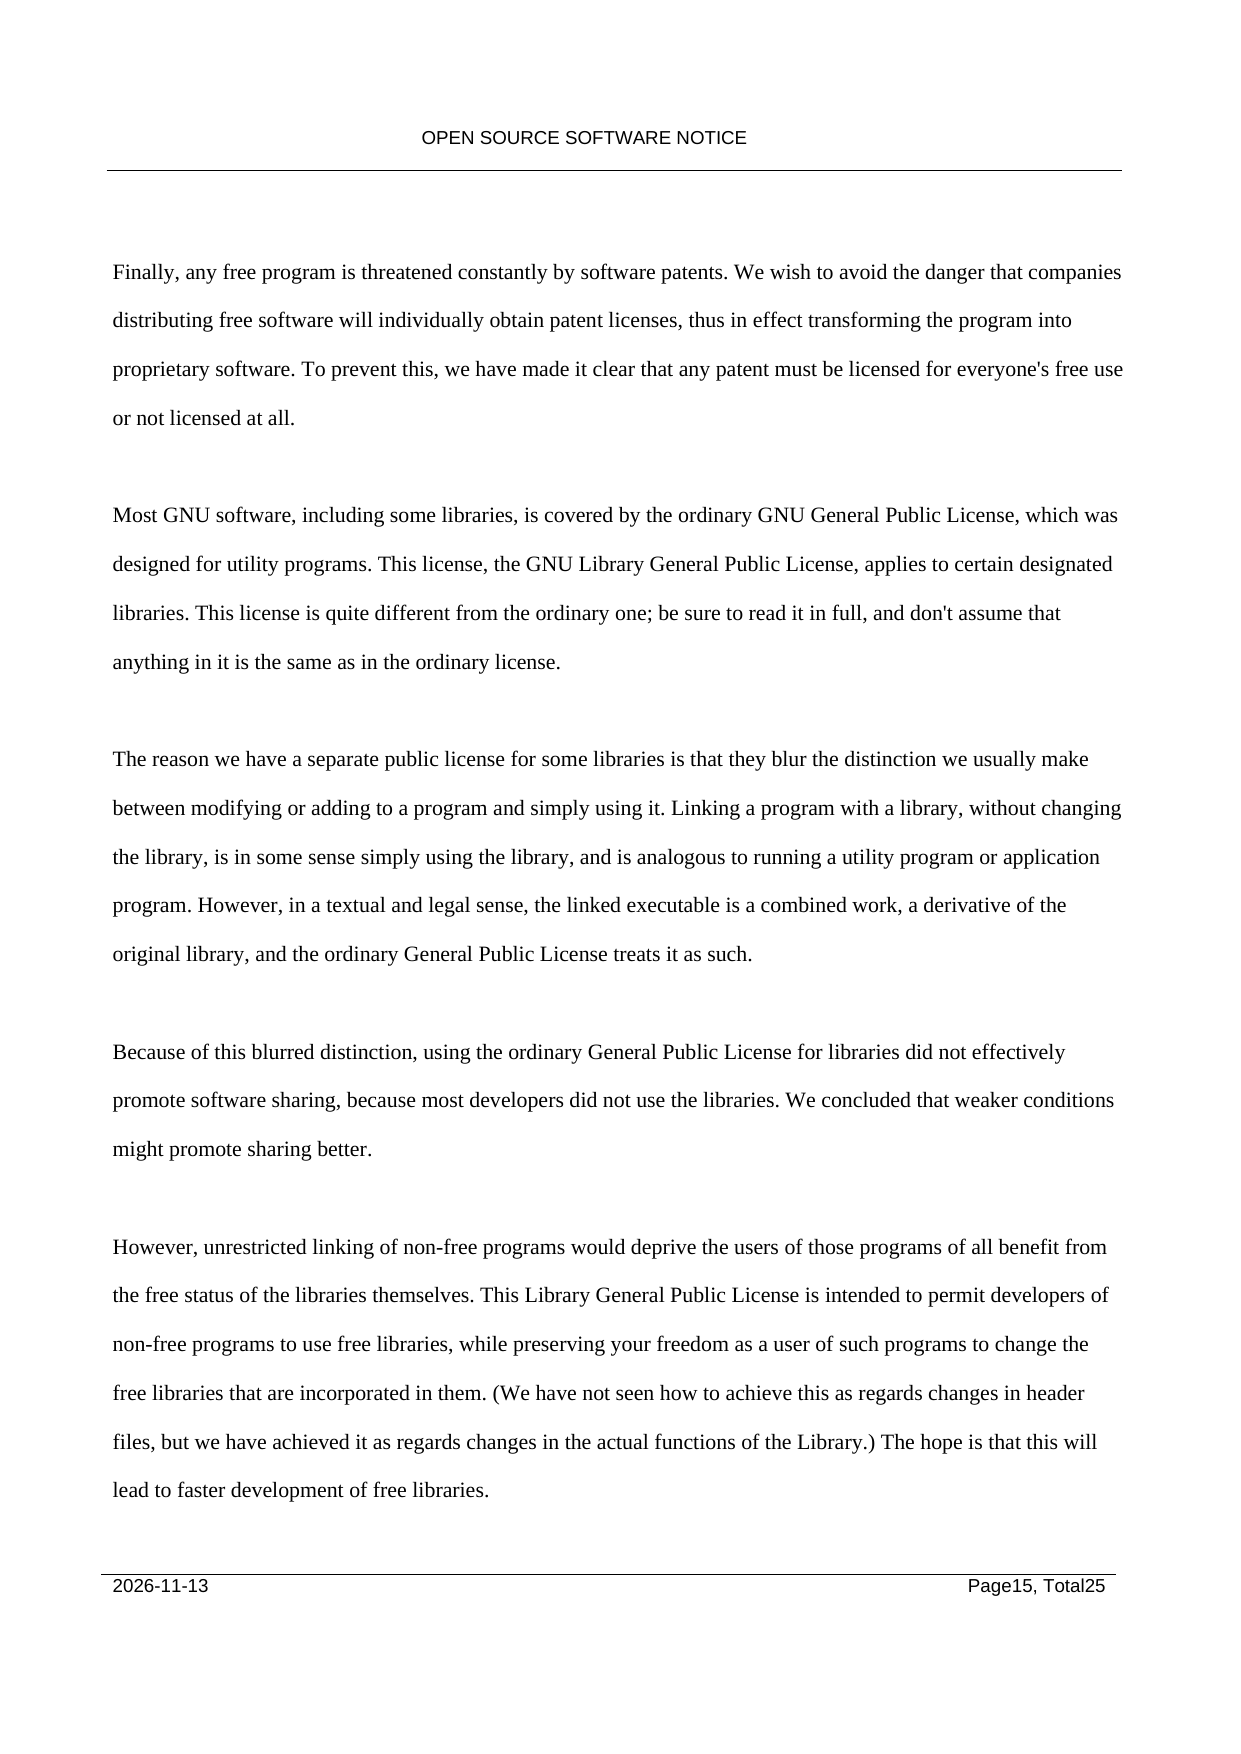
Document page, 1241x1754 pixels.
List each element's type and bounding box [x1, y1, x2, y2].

text [112, 206, 1128, 1506]
